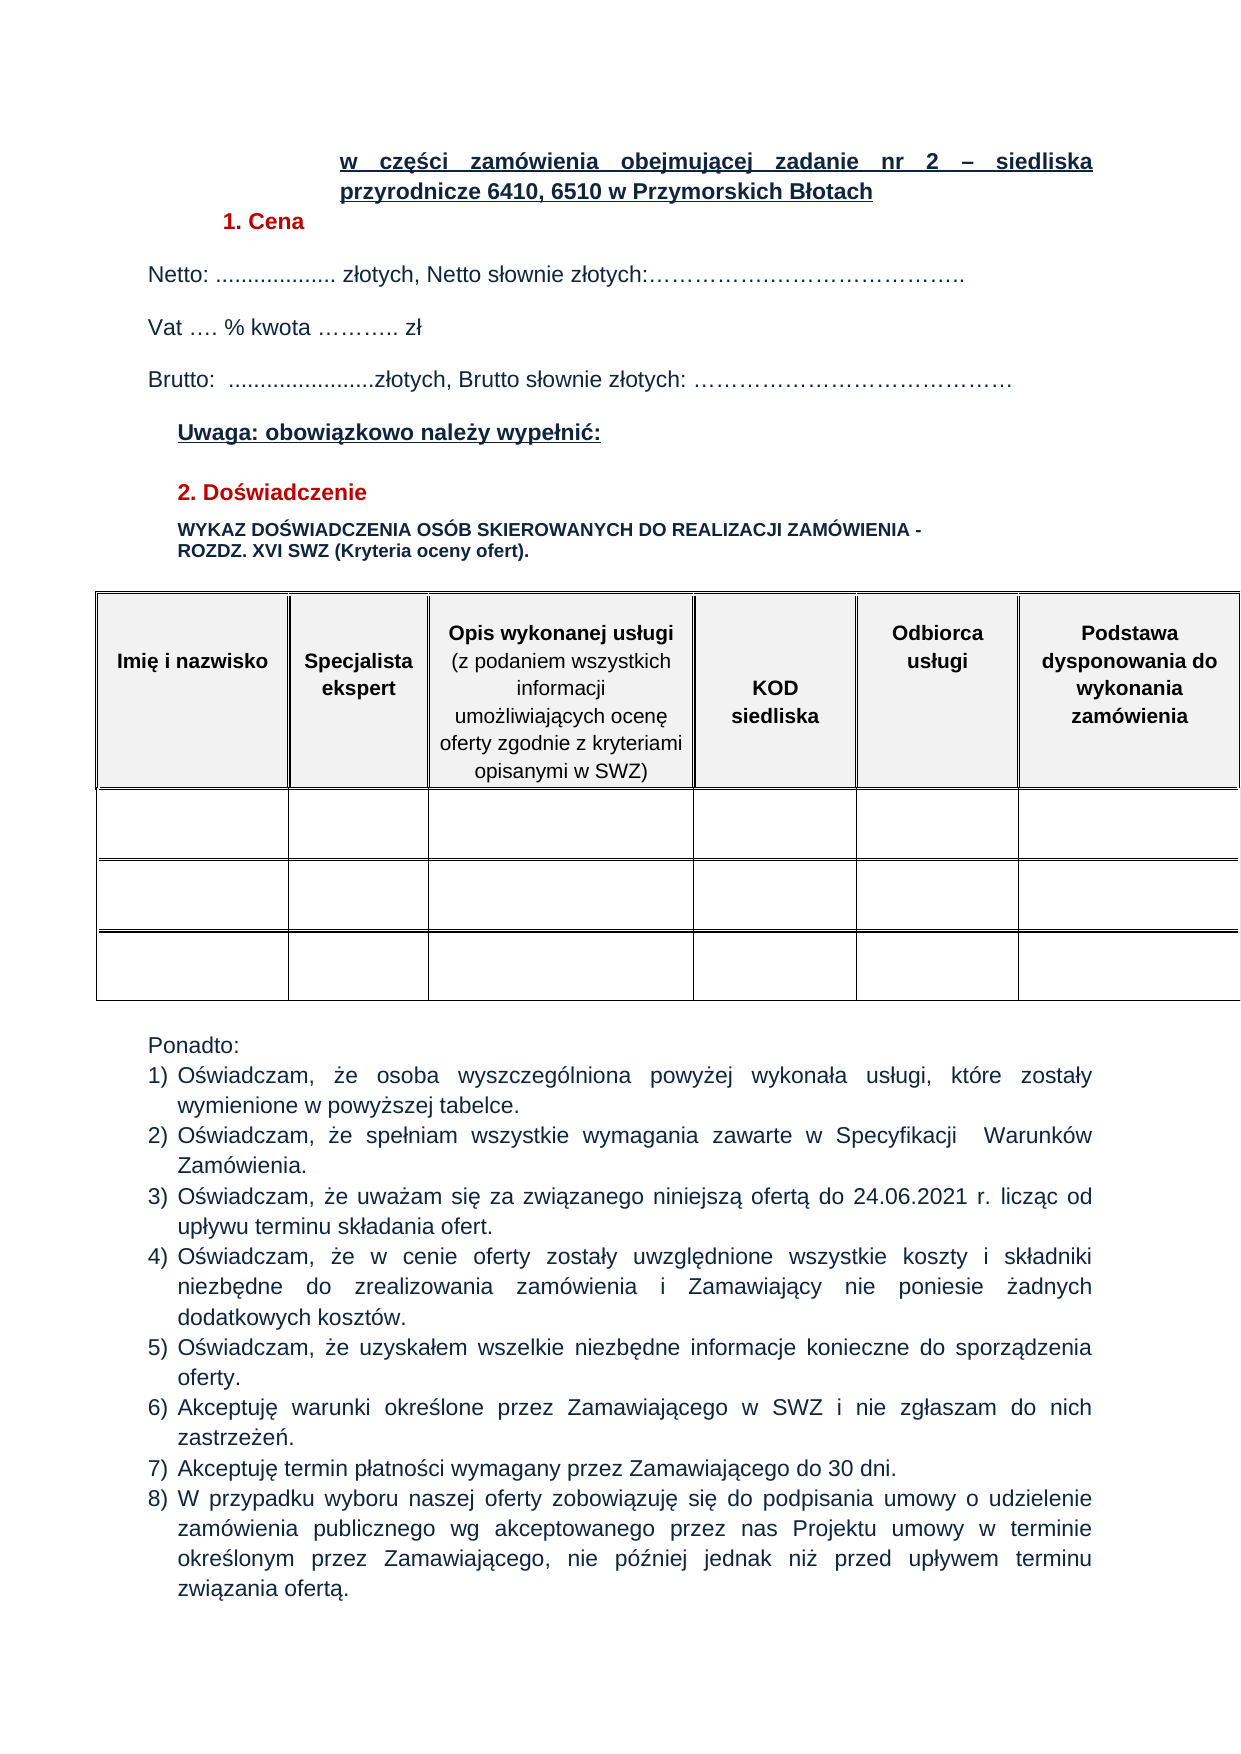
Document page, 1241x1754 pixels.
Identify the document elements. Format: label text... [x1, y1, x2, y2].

text Vat …. % kwota ……….. zł [148, 313, 1093, 340]
table_cell [1019, 787, 1240, 858]
list ROZDZ. XVI SWZ (Kryteria oceny ofert). [177, 540, 1093, 562]
table_header Odbiorca usługi [856, 592, 1019, 787]
table_header Imię i nazwisko [98, 592, 289, 787]
table_cell [289, 933, 428, 1000]
table_cell [429, 933, 693, 1000]
table_header Opis wykonanej usługi (z podaniem wszystkich informacji umożliwiających ocenę oferty zgodnie z kryteriami opisanymi w SWZ) [428, 592, 694, 787]
table_cell [97, 929, 288, 1000]
table_cell [694, 790, 856, 858]
list W przypadku wyboru naszej oferty zobowiązuję się do podpisania umowy o udzielenie zamówienia publicznego wg akceptowanego przez nas Projektu umowy w terminie określonym przez Zamawiającego, nie później jednak niż przed upływem terminu związania ofertą. [148, 1485, 1093, 1602]
table_cell [97, 858, 288, 929]
table_header Podstawa dysponowania do wykonania zamówienia [1019, 594, 1239, 787]
text w części zamówienia obejmującej zadanie nr 2 – siedliska przyrodnicze 6410, 6510 w Przymorskich Błotach [339, 171, 1093, 204]
text Netto: ................... złotych, Netto słownie złotych:…………….…………………….. [148, 261, 1093, 287]
table_cell [429, 861, 693, 929]
table_cell [289, 790, 428, 858]
list Oświadczam, że spełniam wszystkie wymagania zawarte w Specyfikacji Warunków Zamówienia. [148, 1122, 1093, 1179]
list Akceptuję termin płatności wymagany przez Zamawiającego do 30 dni. [148, 1454, 1093, 1481]
list Oświadczam, że uważam się za związanego niniejszą ofertą do 24.06.2021 r. licząc od upływu terminu składania ofert. [148, 1183, 1093, 1239]
table_cell [97, 787, 288, 858]
list Oświadczam, że osoba wyszczególniona powyżej wykonała usługi, które zostały wymienione w powyższej tabelce. [148, 1062, 1093, 1118]
list Oświadczam, że uzyskałem wszelkie niezbędne informacje konieczne do sporządzenia oferty. [148, 1334, 1093, 1390]
table_header Specjalista ekspert [289, 594, 428, 787]
table_cell [429, 790, 693, 858]
list Oświadczam, że w cenie oferty zostały uwzględnione wszystkie koszty i składniki niezbędne do zrealizowania zamówienia i Zamawiający nie poniesie żadnych dodatkowych kosztów. [148, 1243, 1093, 1330]
table_cell [289, 861, 428, 929]
list 2. Doświadczenie [177, 479, 1093, 506]
table_header KOD siedliska [694, 594, 856, 787]
text Brutto: .......................złotych, Brutto słownie złotych: …………………………………… [148, 366, 1093, 392]
table_cell [1019, 858, 1240, 929]
text Uwaga: obowiązkowo należy wypełnić: [148, 419, 1093, 445]
text 1. Cena [223, 208, 1093, 234]
list Akceptuję warunki określone przez Zamawiającego w SWZ i nie zgłaszam do nich zastrzeżeń. [148, 1394, 1093, 1451]
table_cell [694, 933, 856, 1000]
table_cell [694, 861, 856, 929]
text w części zamówienia obejmującej zadanie nr 2 – siedliska przyrodnicze 6410, 6510 w Przymorskich Błotach [339, 148, 1093, 170]
list WYKAZ DOŚWIADCZENIA OSÓB SKIEROWANYCH DO REALIZACJI ZAMÓWIENIA - [177, 519, 1093, 540]
table_cell [1019, 929, 1240, 1000]
text Ponadto: [148, 1032, 1093, 1058]
table_cell [857, 933, 1018, 1000]
table_cell [857, 861, 1018, 929]
table_cell [857, 790, 1018, 858]
